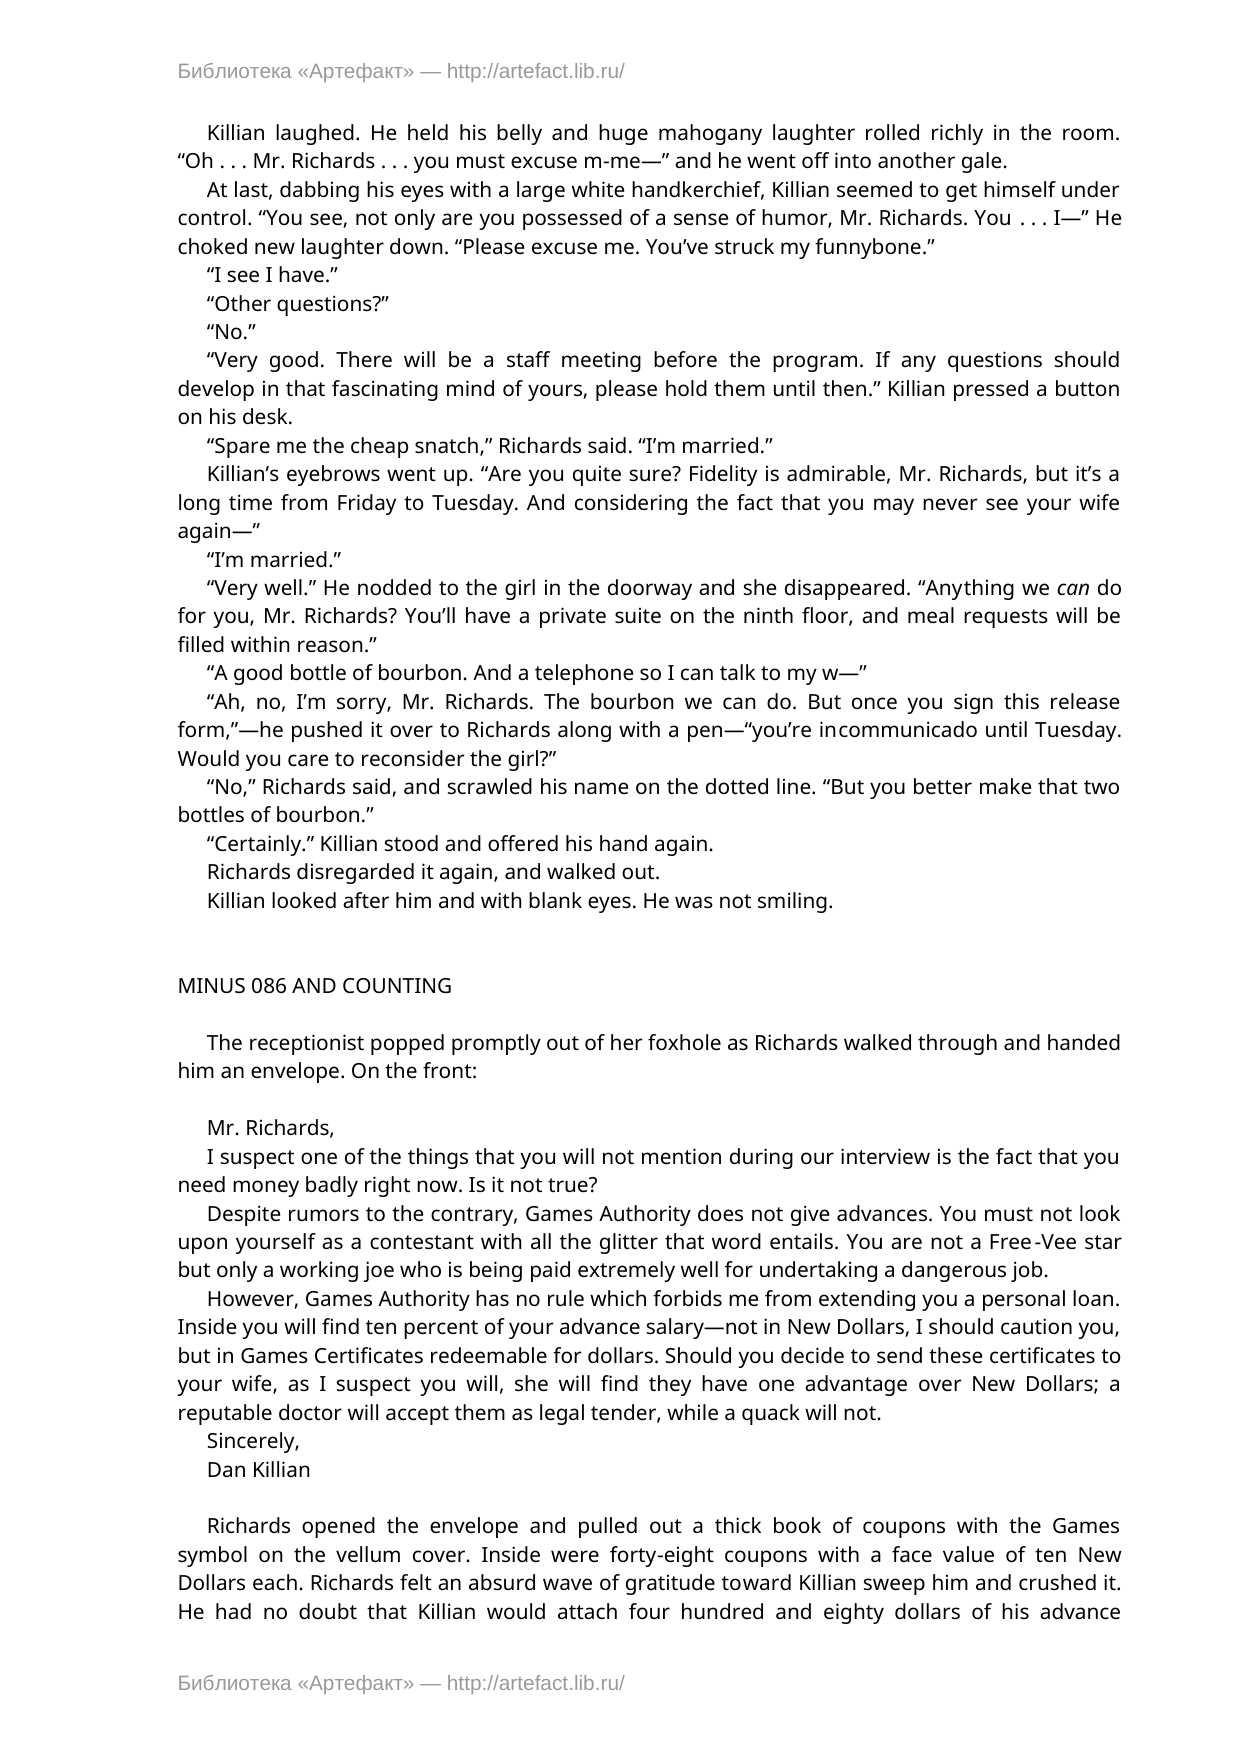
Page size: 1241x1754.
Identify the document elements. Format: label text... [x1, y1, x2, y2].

text “I see I have.” [177, 260, 1122, 289]
text However, Games Authority has no rule which forbids me from extending you a personal loan. Inside you will find ten percent of your advance salary—not in New Dollars, I should caution you, but in Games Certificates redeemable for dollars. Should you decide to send these certificates to your wife, as I suspect you will, she will find they have one advantage over New Dollars; a reputable doctor will accept them as legal tender, while a quack will not. [177, 1284, 1122, 1426]
text Dan Killian [177, 1455, 1122, 1483]
text Killian’s eyebrows went up. “Are you quite sure? Fidelity is admirable, Mr. Richards, but it’s a long time from Friday to Tuesday. And considering the fact that you may never see your wife again—” [177, 459, 1122, 545]
text Sincerely, [177, 1426, 1122, 1455]
subtitle MINUS 086 AND COUNTING [177, 971, 1122, 1000]
text Mr. Richards, [177, 1113, 1122, 1142]
text Killian looked after him and with blank eyes. He was not smiling. [177, 886, 1122, 914]
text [177, 1512, 1122, 1625]
text The receptionist popped promptly out of her foxhole as Richards walked through and handed him an envelope. On the front: [177, 1028, 1122, 1085]
text Richards disregarded it again, and walked out. [177, 857, 1122, 886]
text “No,” Richards said, and scrawled his name on the dotted line. “But you better make that two bottles of bourbon.” [177, 772, 1122, 829]
text Killian laughed. He held his belly and huge mahogany laughter rolled richly in the room. “Oh . . . Mr. Richards . . . you must excuse m-me—” and he went off into another gale. [177, 118, 1122, 175]
text At last, dabbing his eyes with a large white handkerchief, Killian seemed to get himself under control. “You see, not only are you possessed of a sense of humor, Mr. Richards. You . . . I—” He choked new laughter down. “Please excuse me. You’ve struck my funnybone.” [177, 175, 1122, 260]
text “Very good. There will be a staff meeting before the program. If any questions should develop in that fascinating mind of yours, please hold them until then.” Killian pressed a button on his desk. [177, 346, 1122, 431]
text “Spare me the cheap snatch,” Richards said. “I’m married.” [177, 431, 1122, 459]
text “A good bottle of bourbon. And a telephone so I can talk to my w—” [177, 658, 1122, 687]
text “Ah, no, I’m sorry, Mr. Richards. The bourbon we can do. But once you sign this release form,”—he pushed it over to Richards along with a pen—“you’re incommunicado until Tuesday. Would you care to reconsider the girl?” [177, 687, 1122, 772]
text “Certainly.” Killian stood and offered his hand again. [177, 829, 1122, 857]
text “No.” [177, 317, 1122, 346]
text “Other questions?” [177, 289, 1122, 317]
text I suspect one of the things that you will not mention during our interview is the fact that you need money badly right now. Is it not true? [177, 1142, 1122, 1199]
text “I’m married.” [177, 545, 1122, 573]
text “Very well.” He nodded to the girl in the doorway and she disappeared. “Anything we can do for you, Mr. Richards? You’ll have a private suite on the ninth floor, and meal requests will be filled within reason.” [177, 573, 1122, 658]
text Despite rumors to the contrary, Games Authority does not give advances. You must not look upon yourself as a contestant with all the glitter that word entails. You are not a Free-Vee star but only a working joe who is being paid extremely well for undertaking a dangerous job. [177, 1199, 1122, 1284]
